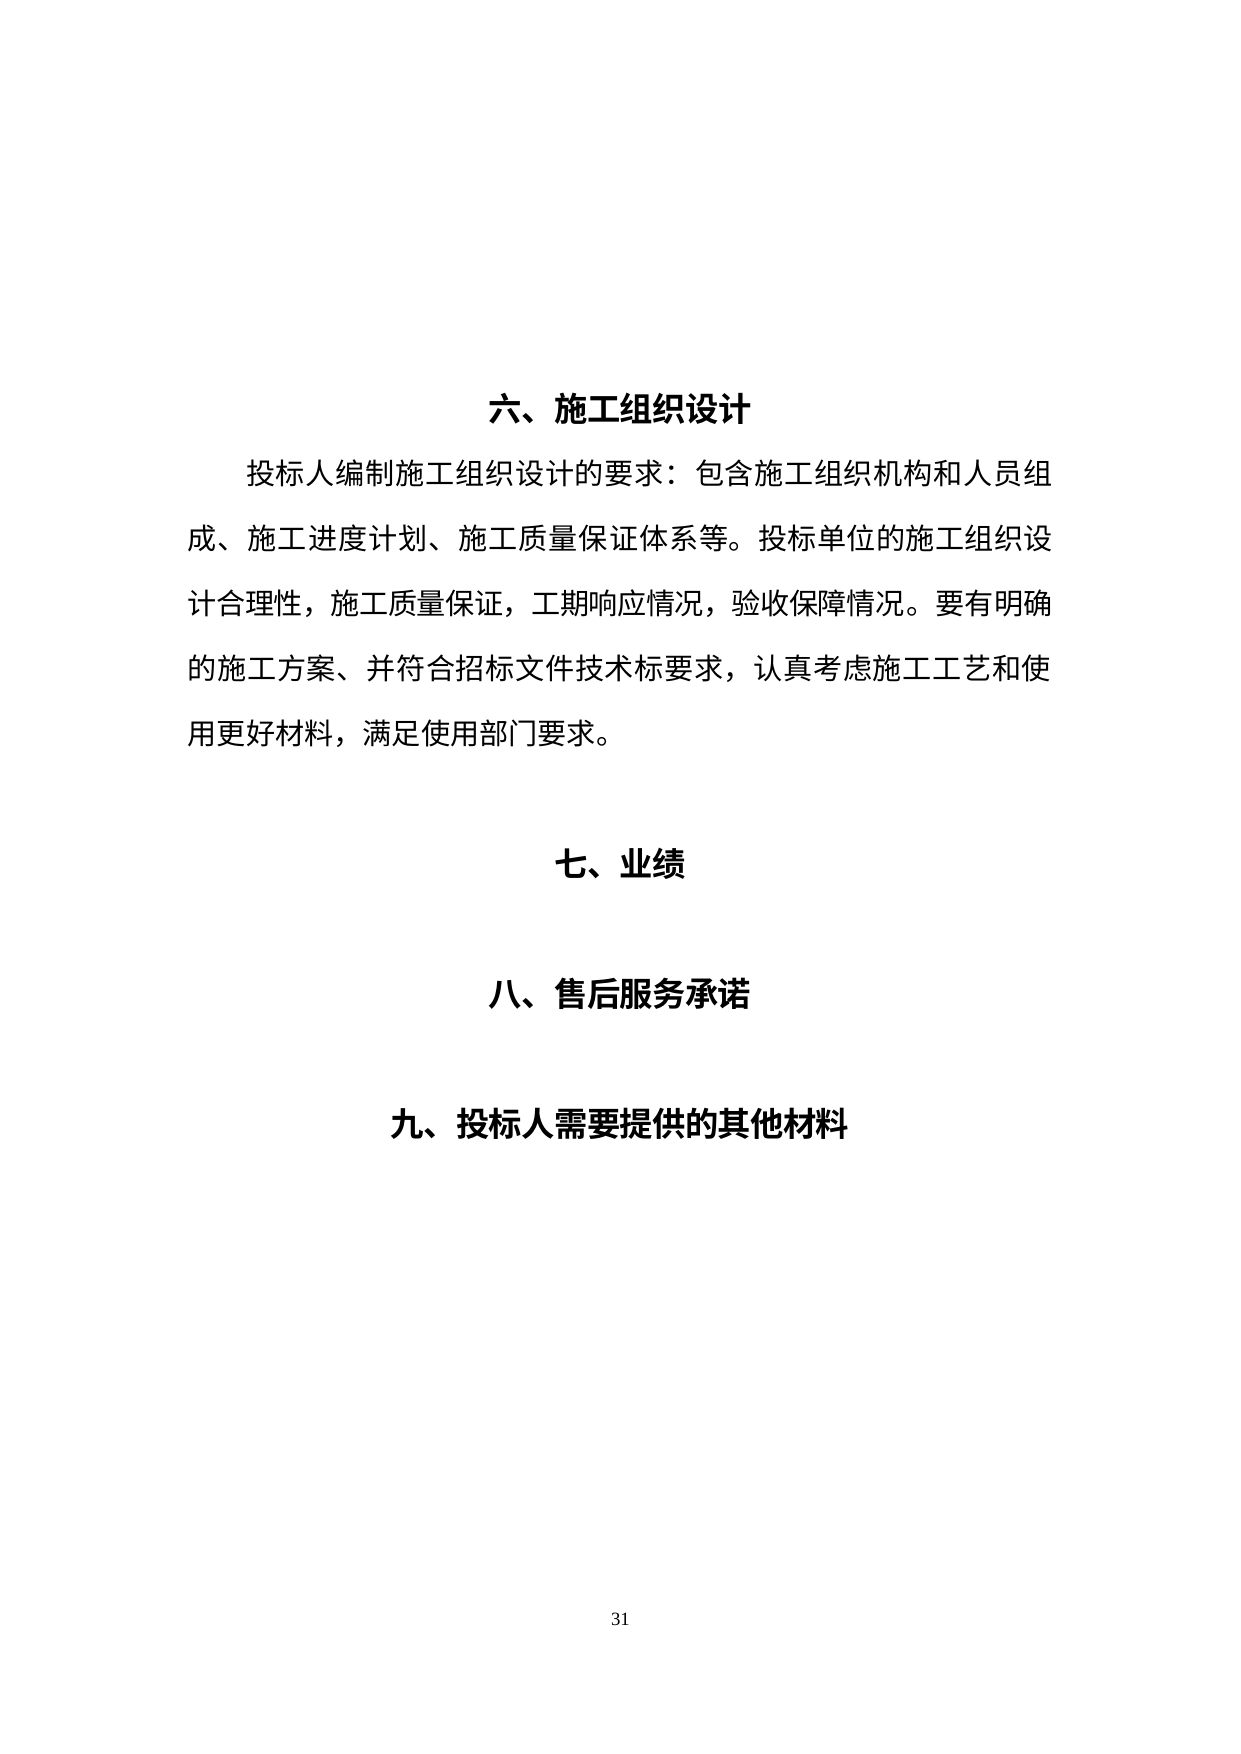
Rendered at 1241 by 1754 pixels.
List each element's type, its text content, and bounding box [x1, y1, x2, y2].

text 七、业绩 [187, 829, 1053, 894]
text 八、售后服务承诺 [187, 959, 1053, 1024]
text 九、投标人需要提供的其他材料 [187, 1089, 1053, 1154]
text 投标人编制施工组织设计的要求：包含施工组织机构和人员组成、施工进度计划、施工质量保证体系等。投标单位的施工组织设计合理性，施工质量保证，工期响应情况，验收保障情况。要有明确的施工方案、并符合招标文件技术标要求，认真考虑施工工艺和使用更好材料，满足使用部门要求。 [187, 439, 1053, 764]
text 六、施工组织设计 [187, 374, 1053, 439]
